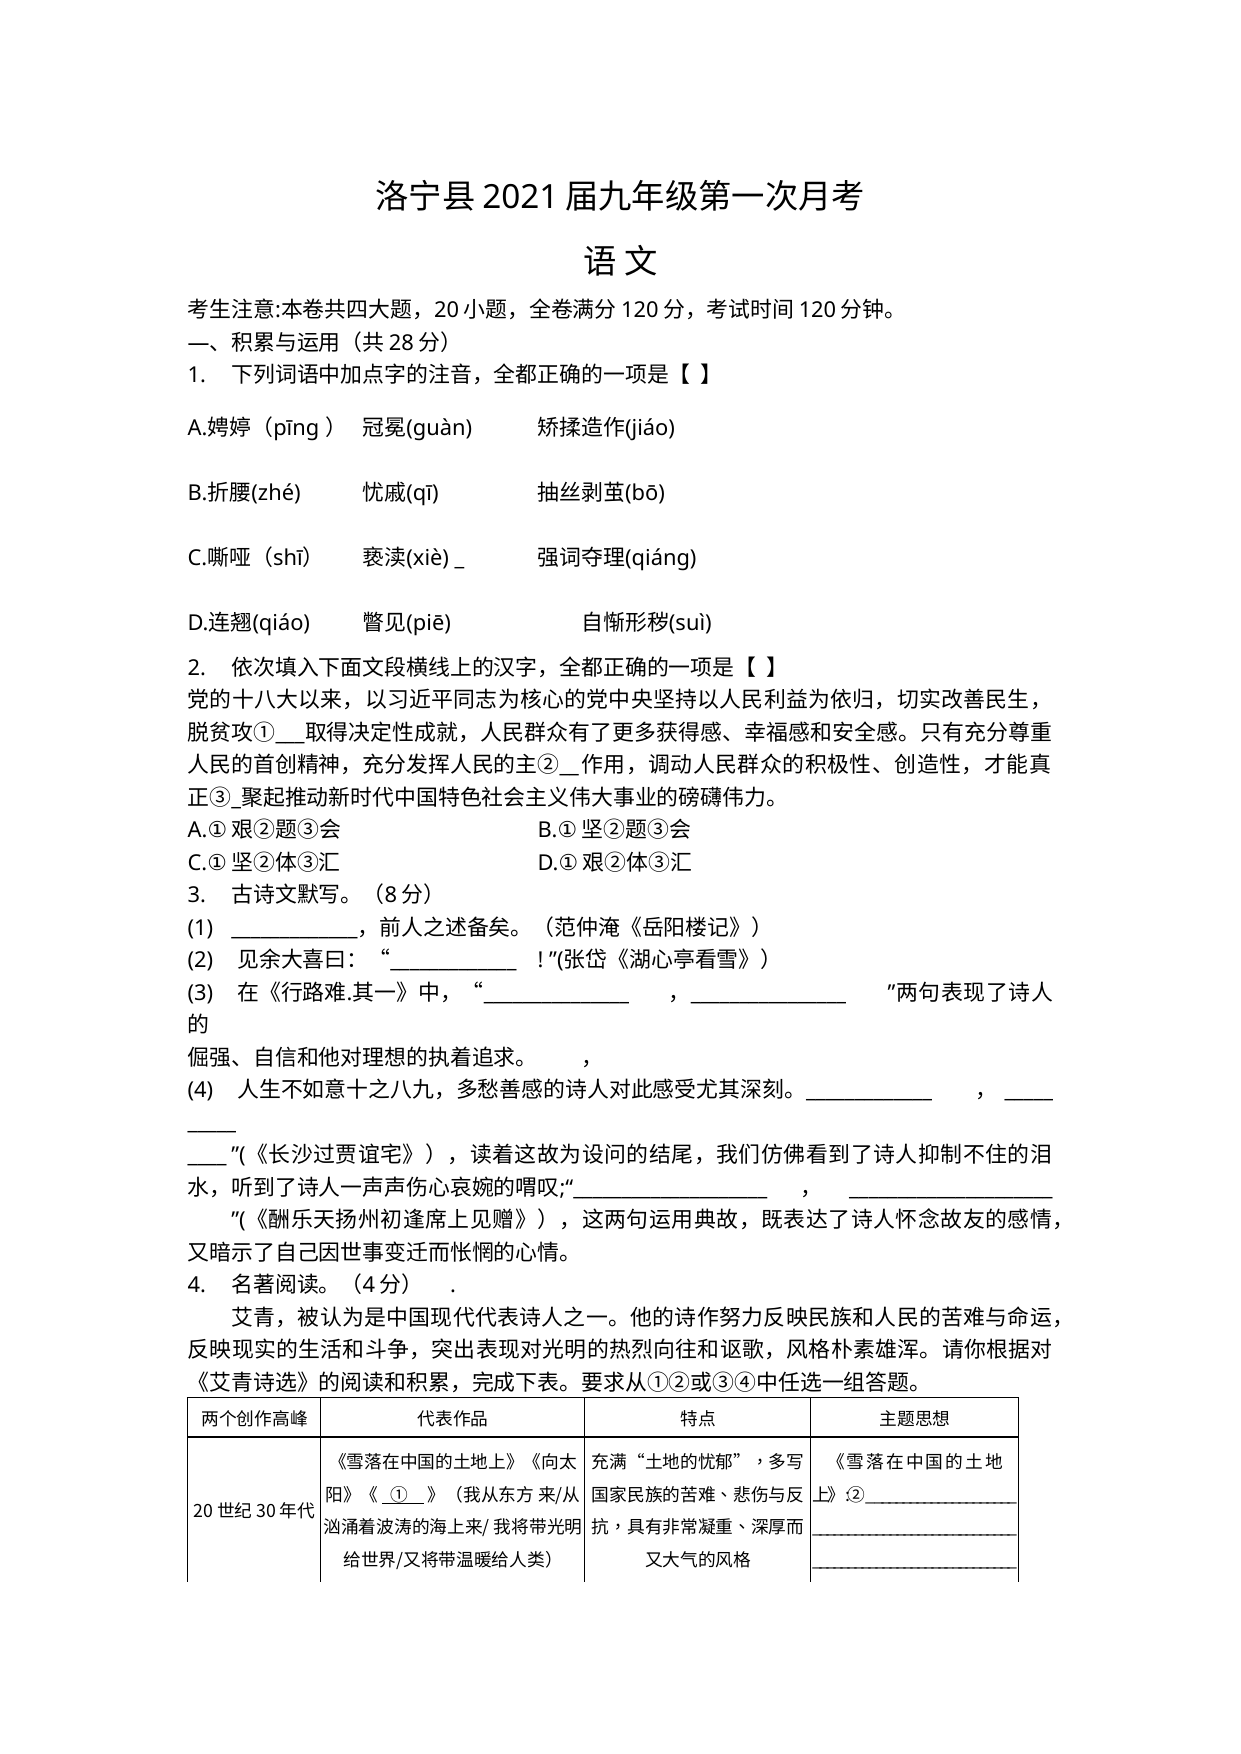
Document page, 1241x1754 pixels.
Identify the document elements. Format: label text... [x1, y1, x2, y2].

text (1) _____________，前人之述备矣。（范仲淹《岳阳楼记》） [187, 909, 1053, 942]
text 党的十八大以来，以习近平同志为核心的党中央坚持以人民利益为依归，切实改善民生，脱贫攻①___取得决定性成就，人民群众有了更多获得感、幸福感和安全感。只有充分尊重人民的首创精神，充分发挥人民的主②__ 作用，调动人民群众的积极性、创造性，才能真正③_聚起推动新时代中国特色社会主义伟大事业的磅礴伟力。 [187, 682, 1053, 812]
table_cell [321, 1438, 584, 1582]
text (4) 人生不如意十之八九，多愁善感的诗人对此感受尤其深刻。_____________ ，__________ [187, 1072, 1053, 1137]
table_header 主题思想 [811, 1398, 1018, 1436]
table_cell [585, 1438, 810, 1582]
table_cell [811, 1438, 1018, 1582]
text 考生注意:本卷共四大题，20小题，全卷满分120分，考试时间120分钟。 [187, 292, 1053, 324]
table_header 两个创作高峰 [188, 1398, 320, 1436]
text A.①艰②题③会 B.①坚②题③会 [187, 812, 1053, 844]
text 4. 名著阅读。（4分） . [187, 1267, 1053, 1299]
text B.折腰(zhé) 忧戚(qī) 抽丝剥茧(bō) [187, 454, 1053, 519]
text 洛宁县2021届九年级第一次月考 [187, 162, 1053, 227]
table_header 代表作品 [321, 1398, 584, 1436]
text ____ ”(《长沙过贾谊宅》），读着这故为设问的结尾，我们仿佛看到了诗人抑制不住的泪水，听到了诗人一声声伤心哀婉的喟叹;“____________________ ，_____________________ ”(《酬乐天扬州初逢席上见赠》），这两句运用典故，既表达了诗人怀念故友的感情，又暗示了自己因世事变迁而怅惘的心情。 [187, 1137, 1053, 1267]
text 3. 古诗文默写。（8分） [187, 877, 1053, 909]
text C.嘶哑（shī） 亵渎(xiè) _ 强词夺理(qiáng) [187, 519, 1053, 584]
text C.①坚②体③汇 D.①艰②体③汇 [187, 844, 1053, 877]
text (3) 在《行路难.其一》中，“_______________ ，________________ ”两句表现了诗人的 [187, 974, 1053, 1039]
text 倔强、自信和他对理想的执着追求。 ， [187, 1039, 1053, 1072]
table_cell 20世纪 30年代 [188, 1438, 320, 1582]
text D.连翘(qiáo) 瞥见(piē) 自惭形秽(suì) [187, 584, 1053, 649]
text A.娉婷（pīng ） 冠冕(guàn) 矫揉造作(jiáo) [187, 389, 1053, 454]
table_header 特点 [585, 1398, 810, 1436]
text (2) 见余大喜曰：“_____________ ! ”(张岱《湖心亭看雪》） [187, 942, 1053, 974]
text ―、积累与运用（共28分） [187, 324, 1053, 357]
text 1. 下列词语中加点字的注音，全都正确的一项是【 】 [187, 357, 1053, 389]
text 2. 依次填入下面文段横线上的汉字，全都正确的一项是【 】 [187, 649, 1053, 682]
text 艾青，被认为是中国现代代表诗人之一。他的诗作努力反映民族和人民的苦难与命运，反映现实的生活和斗争，突出表现对光明的热烈向往和讴歌，风格朴素雄浑。请你根据对《艾青诗选》的阅读和积累，完成下表。要求从①②或③④中任选一组答题。 [187, 1299, 1053, 1397]
text 语 文 [187, 227, 1053, 292]
